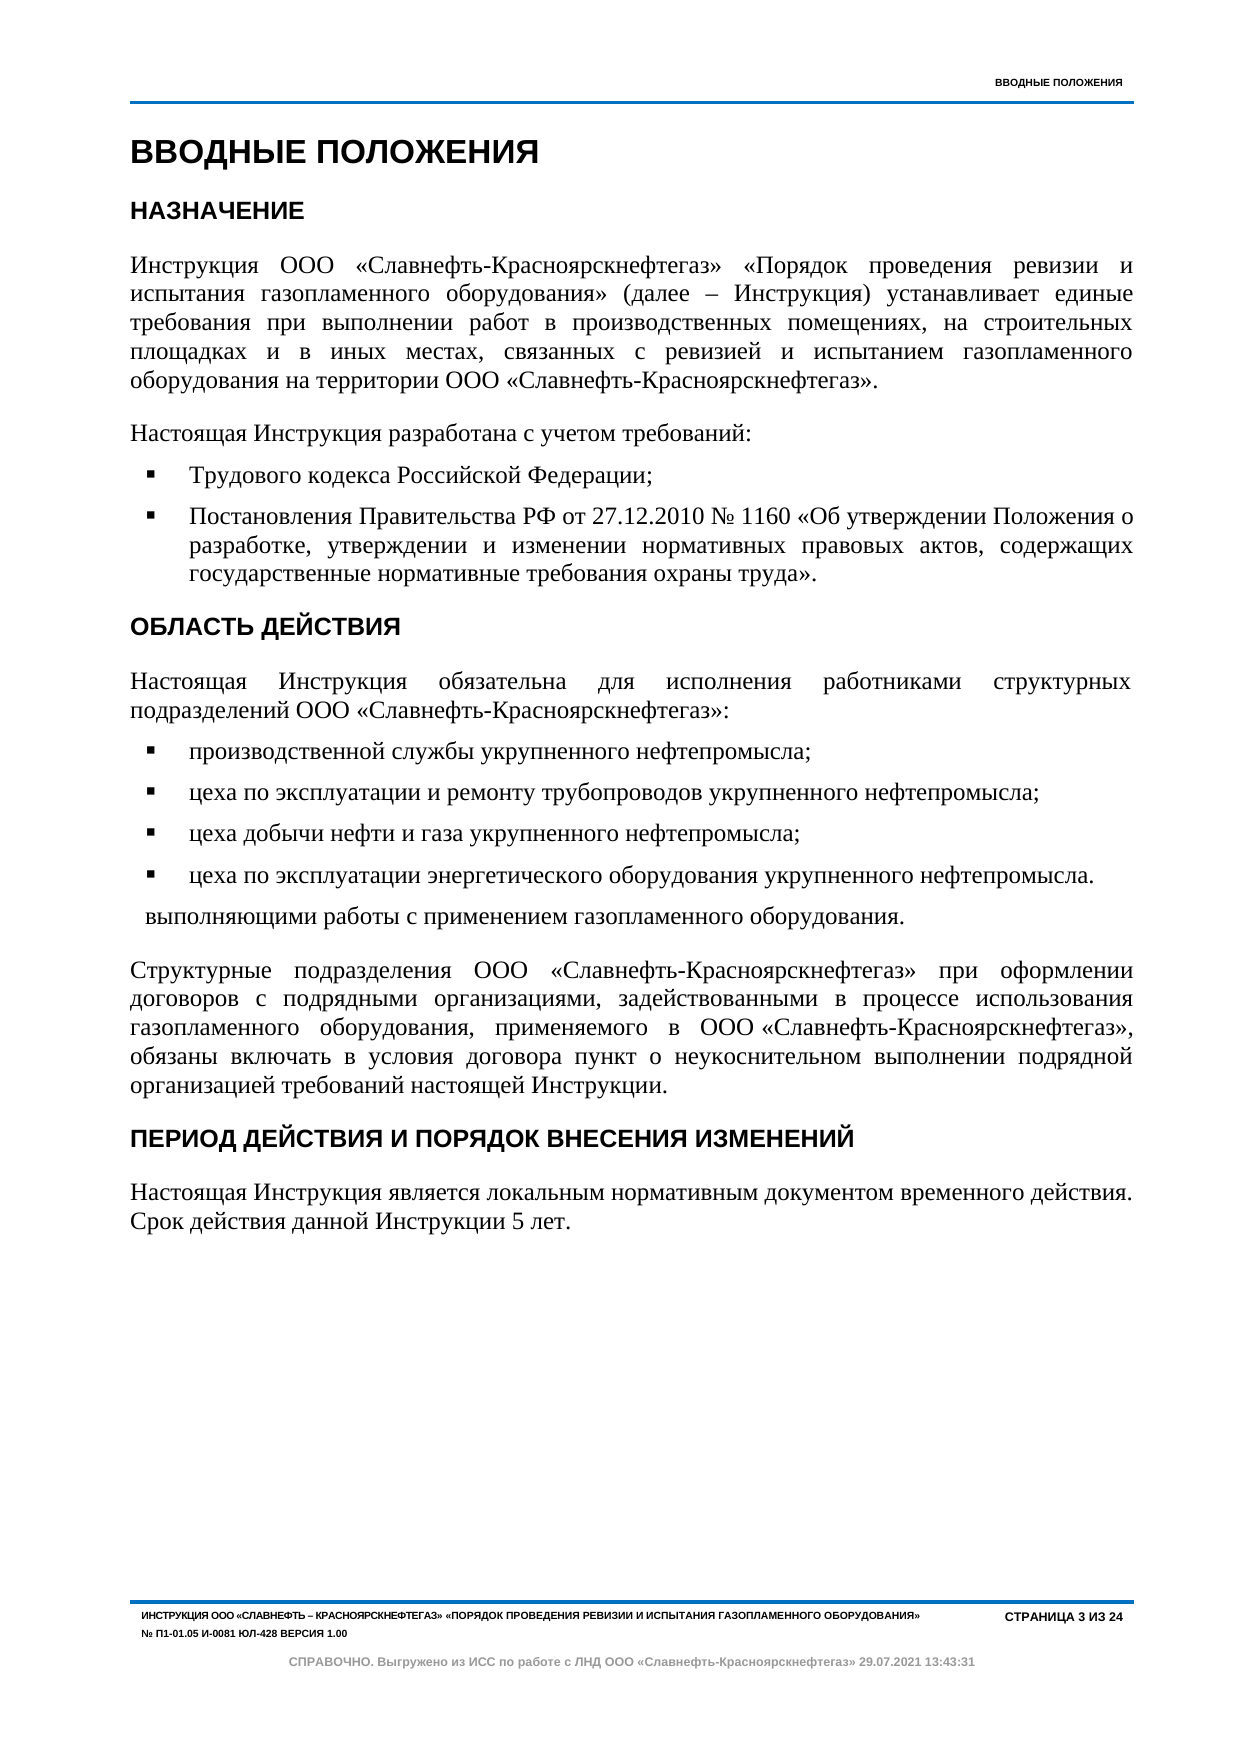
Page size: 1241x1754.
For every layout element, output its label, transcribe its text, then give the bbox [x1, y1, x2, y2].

text Структурные подразделения ООО «Славнефть-Красноярскнефтегаз» при оформлении договоров с подрядными организациями, задействованными в процессе использования газопламенного оборудования, применяемого в ООО «Славнефть-Красноярскнефтегаз», обязаны включать в условия договора пункт о неукоснительном выполнении подрядной организацией требований настоящей Инструкции. [130, 955, 1134, 1098]
subtitle ВВОДНЫЕ ПОЛОЖЕНИЯ [130, 133, 1134, 171]
text НАЗНАЧЕНИЕ [130, 196, 1134, 225]
list цеха по эксплуатации и ремонту трубопроводов укрупненного нефтепромысла; [145, 777, 1134, 806]
text Настоящая Инструкция разработана с учетом требований: [130, 418, 1134, 447]
list Трудового кодекса Российской Федерации; [145, 460, 1134, 488]
text Настоящая Инструкция обязательна для исполнения работниками структурных подразделений ООО «Славнефть-Красноярскнефтегаз»: [130, 666, 1132, 723]
text ОБЛАСТЬ ДЕЙСТВИЯ [130, 612, 1134, 641]
list производственной службы укрупненного нефтепромысла; [145, 736, 1134, 765]
list цеха по эксплуатации энергетического оборудования укрупненного нефтепромысла. [145, 860, 1134, 888]
text Инструкция ООО «Славнефть-Красноярскнефтегаз» «Порядок проведения ревизии и испытания газопламенного оборудования» (далее – Инструкция) устанавливает единые требования при выполнении работ в производственных помещениях, на строительных площадках и в иных местах, связанных с ревизией и испытанием газопламенного оборудования на территории ООО «Славнефть-Красноярскнефтегаз». [130, 250, 1134, 393]
list Постановления Правительства РФ от 27.12.2010 № 1160 «Об утверждении Положения о разработке, утверждении и изменении нормативных правовых актов, содержащих государственные нормативные требования охраны труда». [145, 501, 1134, 587]
text Настоящая Инструкция является локальным нормативным документом временного действия. Срок действия данной Инструкции 5 лет. [130, 1177, 1134, 1235]
list цеха добычи нефти и газа укрупненного нефтепромысла; [145, 818, 1134, 847]
text выполняющими работы с применением газопламенного оборудования. [145, 901, 1134, 930]
text ПЕРИОД ДЕЙСТВИЯ И ПОРЯДОК ВНЕСЕНИЯ ИЗМЕНЕНИЙ [130, 1123, 1134, 1152]
